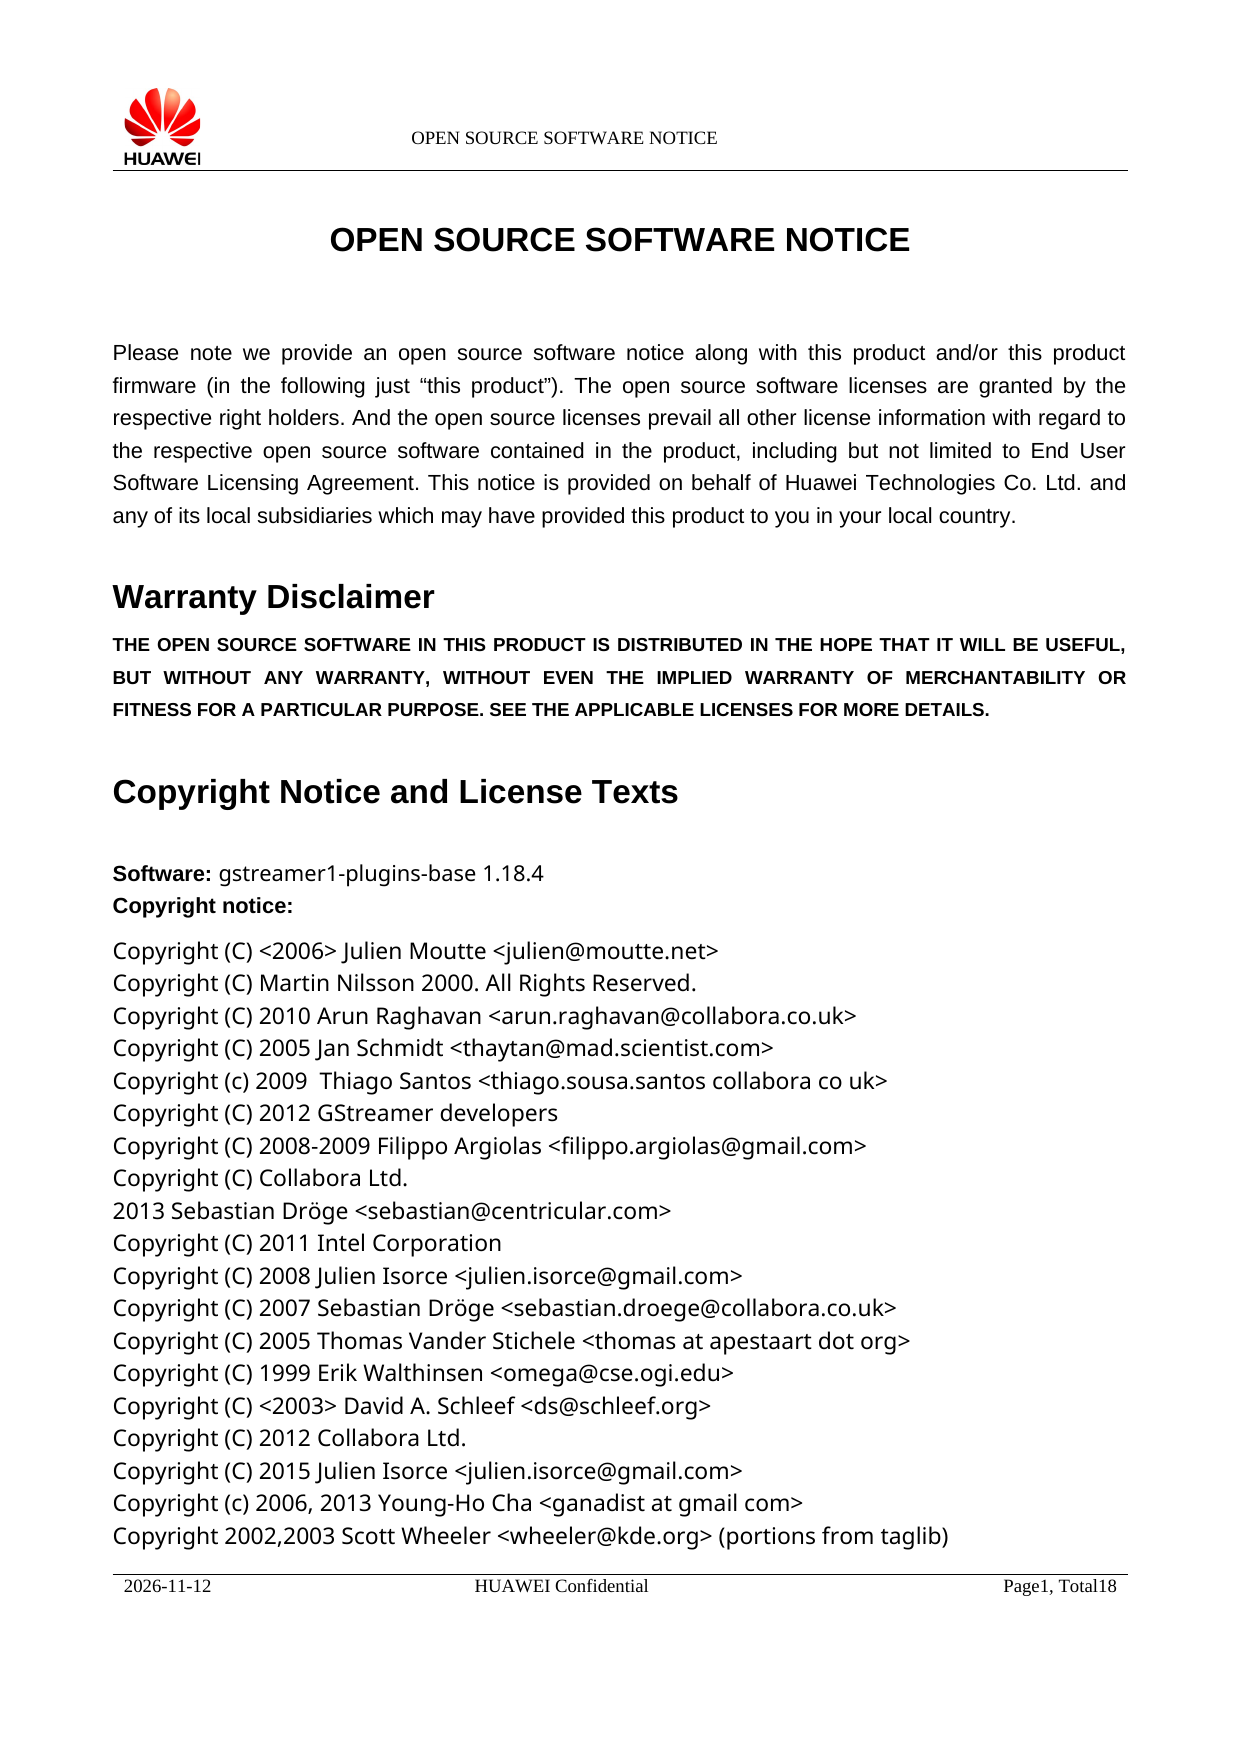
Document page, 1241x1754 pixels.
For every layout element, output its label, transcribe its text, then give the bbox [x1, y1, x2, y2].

picture [124, 88, 201, 165]
text The open source software in this product is distributed in the hope that it will be useful, but WITHOUT ANY WARRANTY, without even the implied warranty of MERCHANTABILITY or FITNESS FOR A PARTICULAR PURPOSE. See the applicable licenses for more details. [112, 629, 1128, 726]
text OPEN SOURCE SOFTWARE NOTICE [112, 206, 1128, 271]
text Copyright notice: [112, 889, 1128, 921]
title Software: gstreamer1-plugins-base 1.18.4 [112, 856, 1128, 889]
text Copyright Notice and License Texts [112, 759, 1128, 824]
text Warranty Disclaimer [112, 564, 1128, 629]
text Please note we provide an open source software notice along with this product and/or this product firmware (in the following just “this product”). The open source software licenses are granted by the respective right holders. And the open source licenses prevail all other license information with regard to the respective open source software contained in the product, including but not limited to End User Software Licensing Agreement. This notice is provided on behalf of Huawei Technologies Co. Ltd. and any of its local subsidiaries which may have provided this product to you in your local country. [112, 336, 1128, 531]
